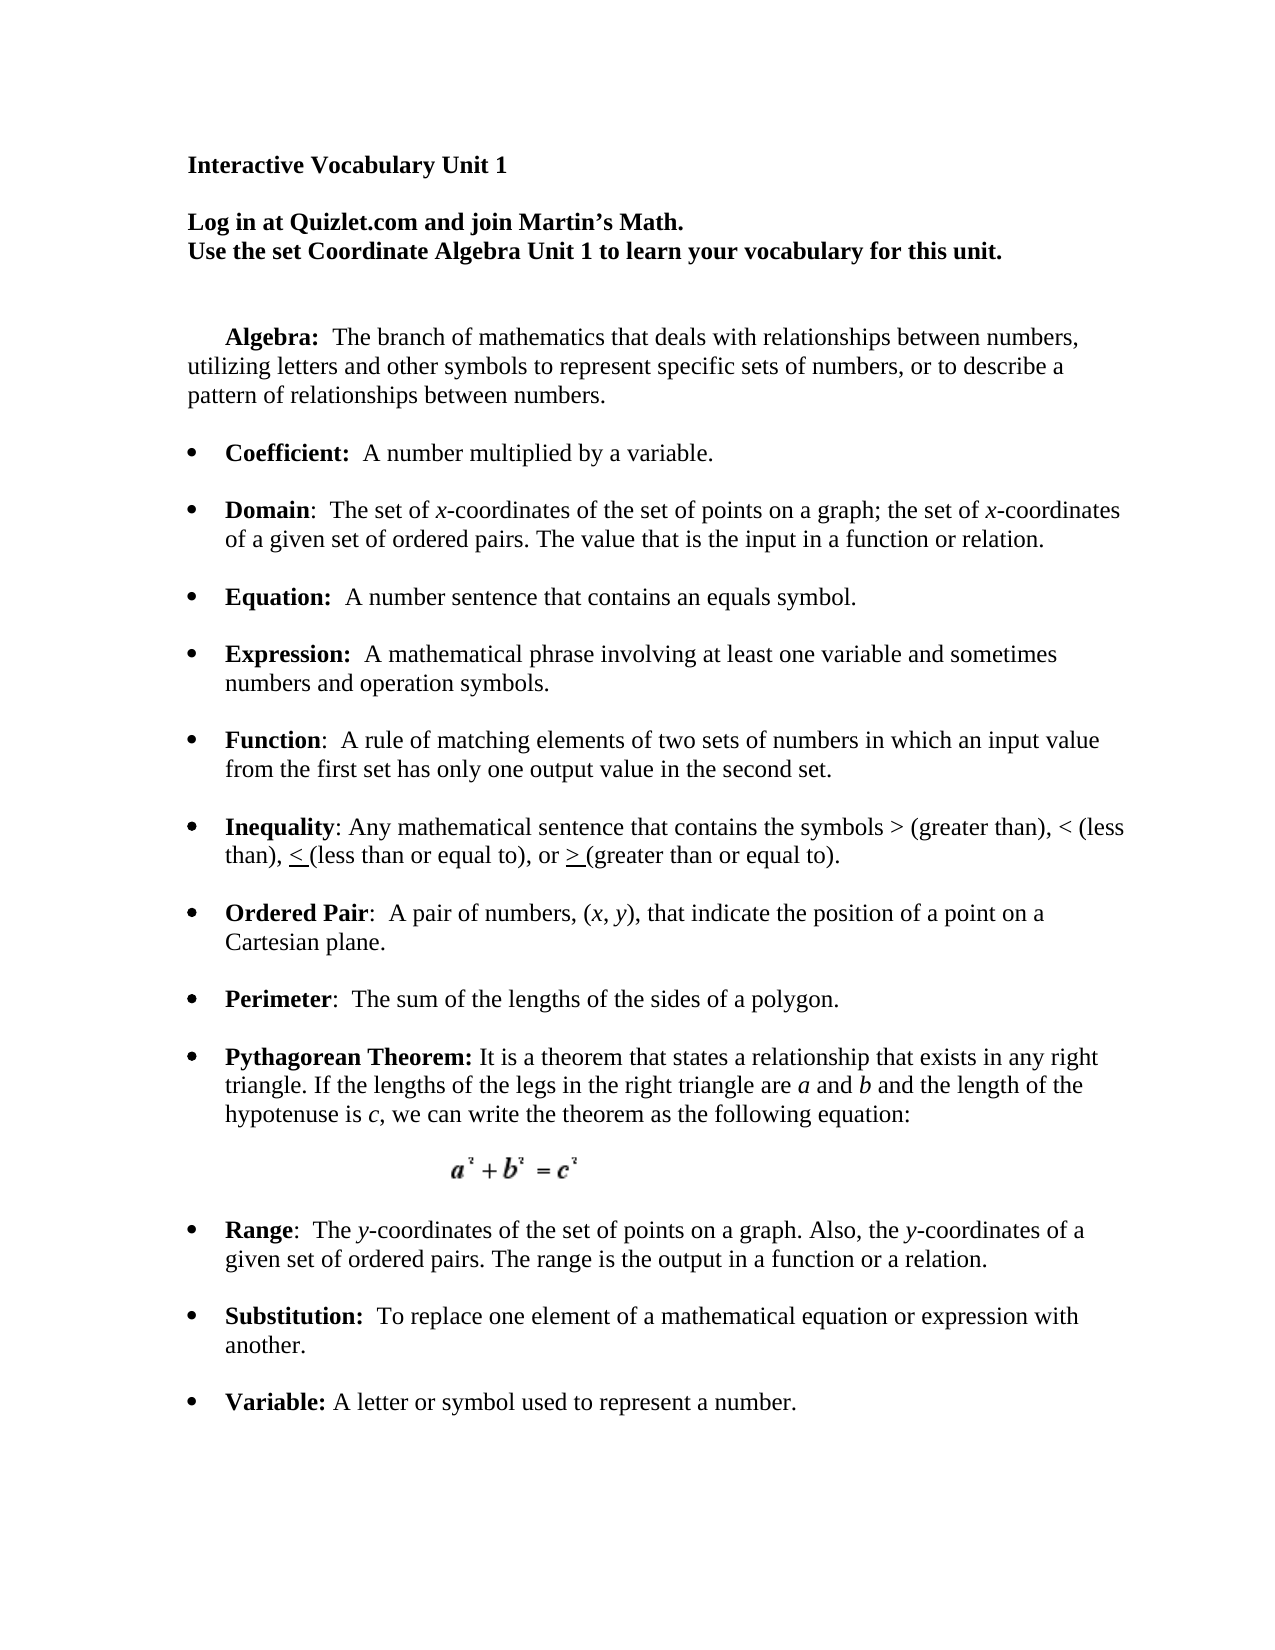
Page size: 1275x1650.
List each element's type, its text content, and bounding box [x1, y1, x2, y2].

picture [450, 1157, 580, 1182]
list Perimeter: The sum of the lengths of the sides of a polygon. [187, 984, 1125, 1013]
text Interactive Vocabulary Unit 1 [187, 150, 1125, 179]
text Algebra: The branch of mathematics that deals with relationships between numbers, utilizing letters and other symbols to represent specific sets of numbers, or to describe a pattern of relationships between numbers. [187, 322, 1125, 409]
list Expression: A mathematical phrase involving at least one variable and sometimes numbers and operation symbols. [187, 639, 1125, 697]
list Pythagorean Theorem: It is a theorem that states a relationship that exists in any right triangle. If the lengths of the legs in the right triangle are a and b and the length of the hypotenuse is c, we can write the theorem as the following equation: [187, 1042, 1125, 1128]
list Domain: The set of x-coordinates of the set of points on a graph; the set of x-coordinates of a given set of ordered pairs. The value that is the input in a function or relation. [187, 495, 1125, 553]
list Variable: A letter or symbol used to represent a number. [187, 1387, 1125, 1416]
list Inequality: Any mathematical sentence that contains the symbols > (greater than), < (less than), < (less than or equal to), or > (greater than or equal to). [187, 812, 1125, 869]
list Equation: A number sentence that contains an equals symbol. [187, 582, 1125, 610]
text Log in at Quizlet.com and join Martin’s Math. [187, 207, 1125, 236]
list Substitution: To replace one element of a mathematical equation or expression with another. [187, 1301, 1125, 1359]
list Function: A rule of matching elements of two sets of numbers in which an input value from the first set has only one output value in the second set. [187, 725, 1125, 783]
text Use the set Coordinate Algebra Unit 1 to learn your vocabulary for this unit. [187, 236, 1125, 265]
list Range: The y-coordinates of the set of points on a graph. Also, the y-coordinates of a given set of ordered pairs. The range is the output in a function or a relation. [187, 1215, 1125, 1272]
list Coefficient: A number multiplied by a variable. [187, 438, 1125, 467]
list Ordered Pair: A pair of numbers, (x, y), that indicate the position of a point on a Cartesian plane. [187, 898, 1125, 955]
